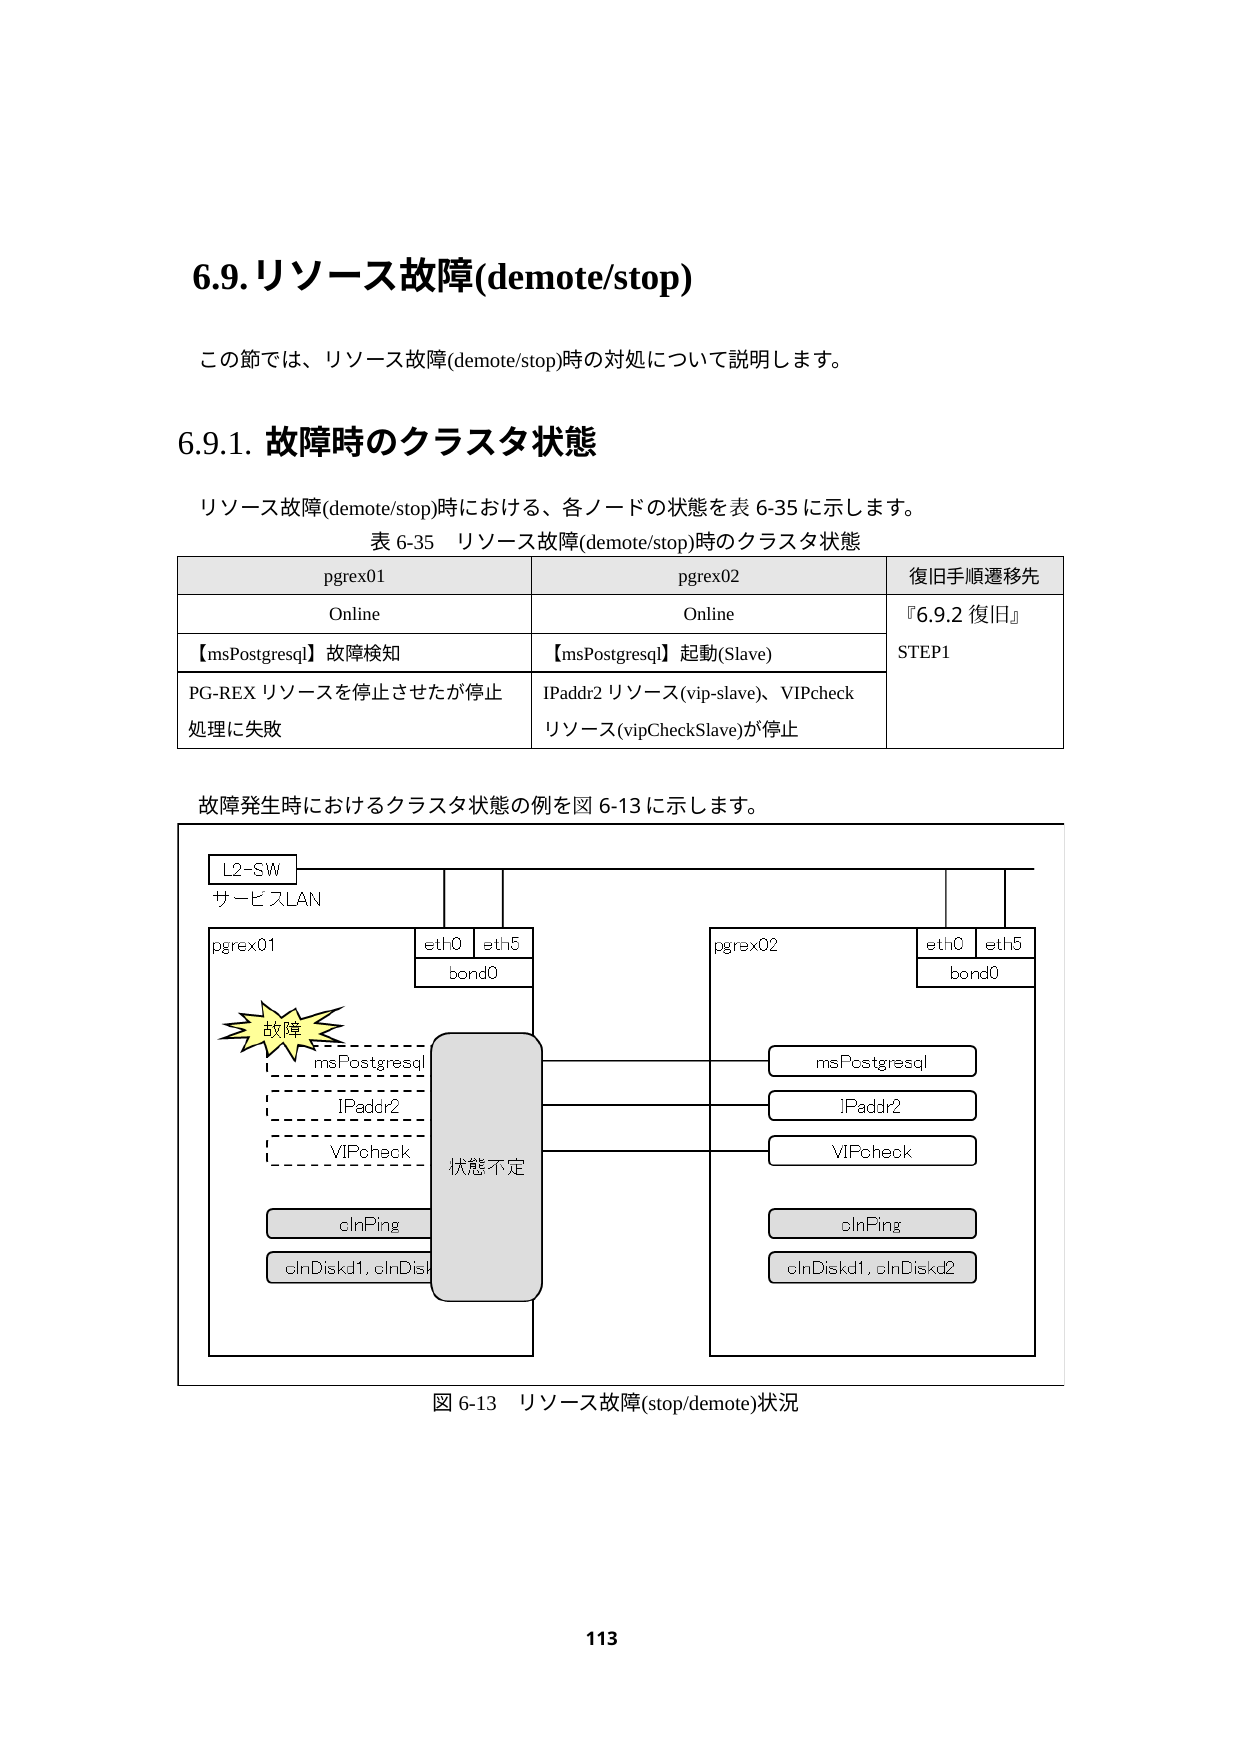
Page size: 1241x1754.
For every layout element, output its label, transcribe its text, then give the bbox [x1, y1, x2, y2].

subtitle 故障時のクラスタ状態 [177, 403, 1063, 478]
table_cell 【msPostgresql】起動(Slave) [532, 634, 886, 671]
table_header pgrex02 [532, 557, 886, 594]
subtitle リソース故障(demote/stop) [192, 236, 1063, 311]
table_cell Online [532, 595, 886, 633]
table_cell 【msPostgresql】故障検知 [178, 634, 531, 671]
table_cell PG-REXリソースを停止させたが停止処理に失敗 [178, 673, 531, 747]
picture [177, 823, 1065, 1386]
table_header pgrex01 [178, 557, 531, 594]
table_cell IPaddr2リソース(vip-slave)、VIPcheckリソース(vipCheckSlave)が停止 [532, 673, 886, 747]
text この節では、リソース故障(demote/stop)時の対処について説明します。 [177, 340, 1054, 378]
table_cell 『6.9.2 復旧』 STEP1 [887, 595, 1063, 747]
table_cell Online [178, 595, 531, 633]
table_header 復旧手順遷移先 [887, 557, 1063, 594]
